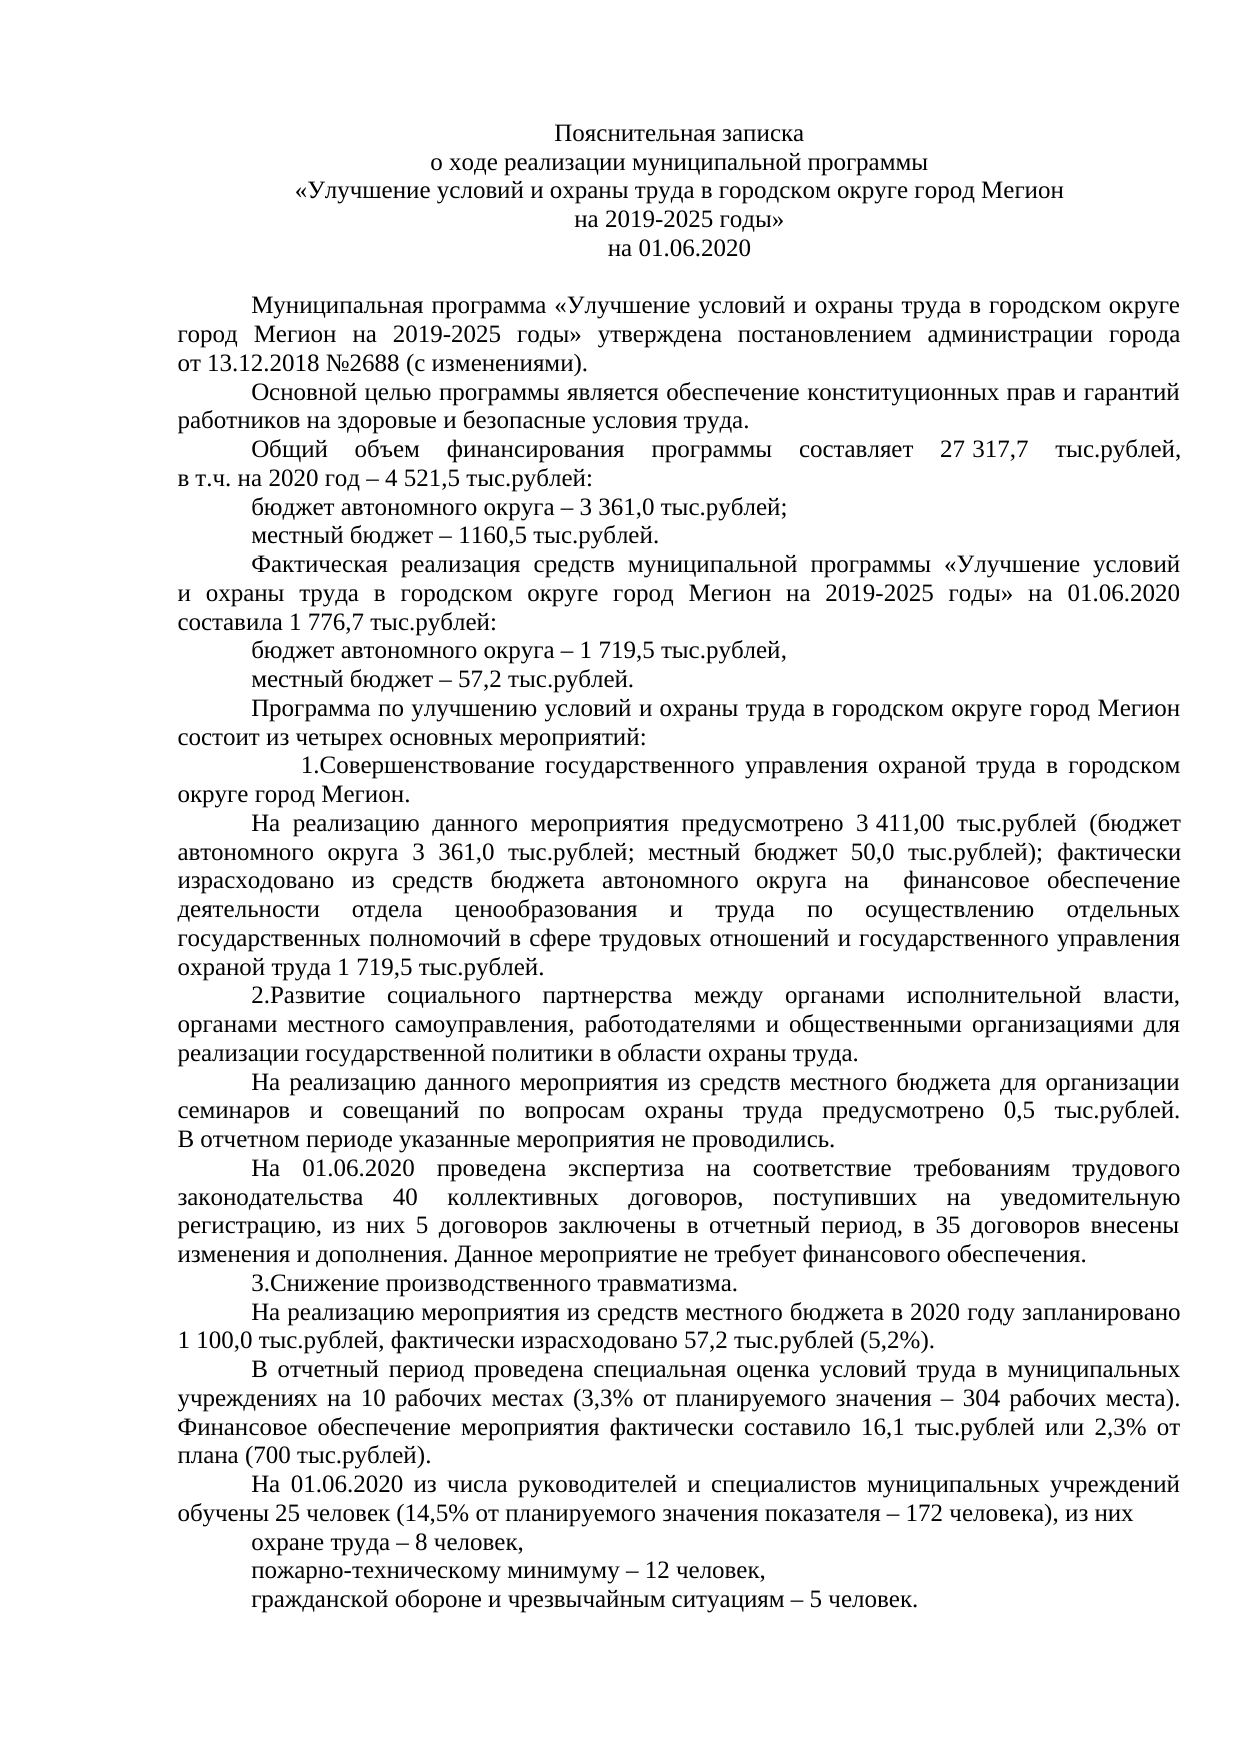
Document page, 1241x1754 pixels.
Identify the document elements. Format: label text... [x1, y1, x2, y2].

text бюджет автономного округа – 1 719,5 тыс.рублей, [177, 636, 1181, 664]
text о ходе реализации муниципальной программы [177, 147, 1181, 176]
text 2.Развитие социального партнерства между органами исполнительной власти, органами местного самоуправления, работодателями и общественными организациями для реализации государственной политики в области охраны труда. [177, 981, 1181, 1067]
text Основной целью программы является обеспечение конституционных прав и гарантий работников на здоровые и безопасные условия труда. [177, 377, 1181, 434]
text На 01.06.2020 проведена экспертиза на соответствие требованиям трудового законодательства 40 коллективных договоров, поступивших на уведомительную регистрацию, из них 5 договоров заключены в отчетный период, в 35 договоров внесены изменения и дополнения. Данное мероприятие не требует финансового обеспечения. [177, 1153, 1181, 1268]
text В отчетный период проведена специальная оценка условий труда в муниципальных учреждениях на 10 рабочих местах (3,3% от планируемого значения – 304 рабочих места). Финансовое обеспечение мероприятия фактически составило 16,1 тыс.рублей или 2,3% от плана (700 тыс.рублей). [177, 1354, 1181, 1469]
text На 01.06.2020 из числа руководителей и специалистов муниципальных учреждений обучены 25 человек (14,5% от планируемого значения показателя – 172 человека), из них [177, 1469, 1181, 1527]
text На реализацию мероприятия из средств местного бюджета в 2020 году запланировано 1 100,0 тыс.рублей, фактически израсходовано 57,2 тыс.рублей (5,2%). [177, 1297, 1181, 1354]
text местный бюджет – 57,2 тыс.рублей. [177, 664, 1181, 693]
text бюджет автономного округа – 3 361,0 тыс.рублей; [177, 492, 1181, 521]
text на 01.06.2020 [177, 233, 1181, 262]
text гражданской обороне и чрезвычайным ситуациям – 5 человек. [177, 1584, 1181, 1613]
text 1.Совершенствование государственного управления охраной труда в городском округе город Мегион. [177, 751, 1181, 808]
text Муниципальная программа «Улучшение условий и охраны труда в городском округе город Мегион на 2019-2025 годы» утверждена постановлением администрации города от 13.12.2018 №2688 (с изменениями). [177, 291, 1181, 377]
text охране труда – 8 человек, [177, 1527, 1181, 1556]
text на 2019-2025 годы» [177, 204, 1181, 233]
text пожарно-техническому минимуму – 12 человек, [177, 1556, 1181, 1584]
text Общий объем финансирования программы составляет 27 317,7 тыс.рублей, в т.ч. на 2020 год – 4 521,5 тыс.рублей: [177, 434, 1181, 492]
text местный бюджет – 1160,5 тыс.рублей. [177, 521, 1181, 549]
text Фактическая реализация средств муниципальной программы «Улучшение условий и охраны труда в городском округе город Мегион на 2019-2025 годы» на 01.06.2020 составила 1 776,7 тыс.рублей: [177, 549, 1181, 636]
text Пояснительная записка [177, 118, 1181, 147]
text 3.Снижение производственного травматизма. [177, 1268, 1181, 1297]
text На реализацию данного мероприятия из средств местного бюджета для организации семинаров и совещаний по вопросам охраны труда предусмотрено 0,5 тыс.рублей. В отчетном периоде указанные мероприятия не проводились. [177, 1067, 1181, 1153]
text На реализацию данного мероприятия предусмотрено 3 411,00 тыс.рублей (бюджет автономного округа 3 361,0 тыс.рублей; местный бюджет 50,0 тыс.рублей); фактически израсходовано из средств бюджета автономного округа на финансовое обеспечение деятельности отдела ценообразования и труда по осуществлению отдельных государственных полномочий в сфере трудовых отношений и государственного управления охраной труда 1 719,5 тыс.рублей. [177, 808, 1181, 981]
text «Улучшение условий и охраны труда в городском округе город Мегион [177, 176, 1181, 204]
text Программа по улучшению условий и охраны труда в городском округе город Мегион состоит из четырех основных мероприятий: [177, 693, 1181, 751]
